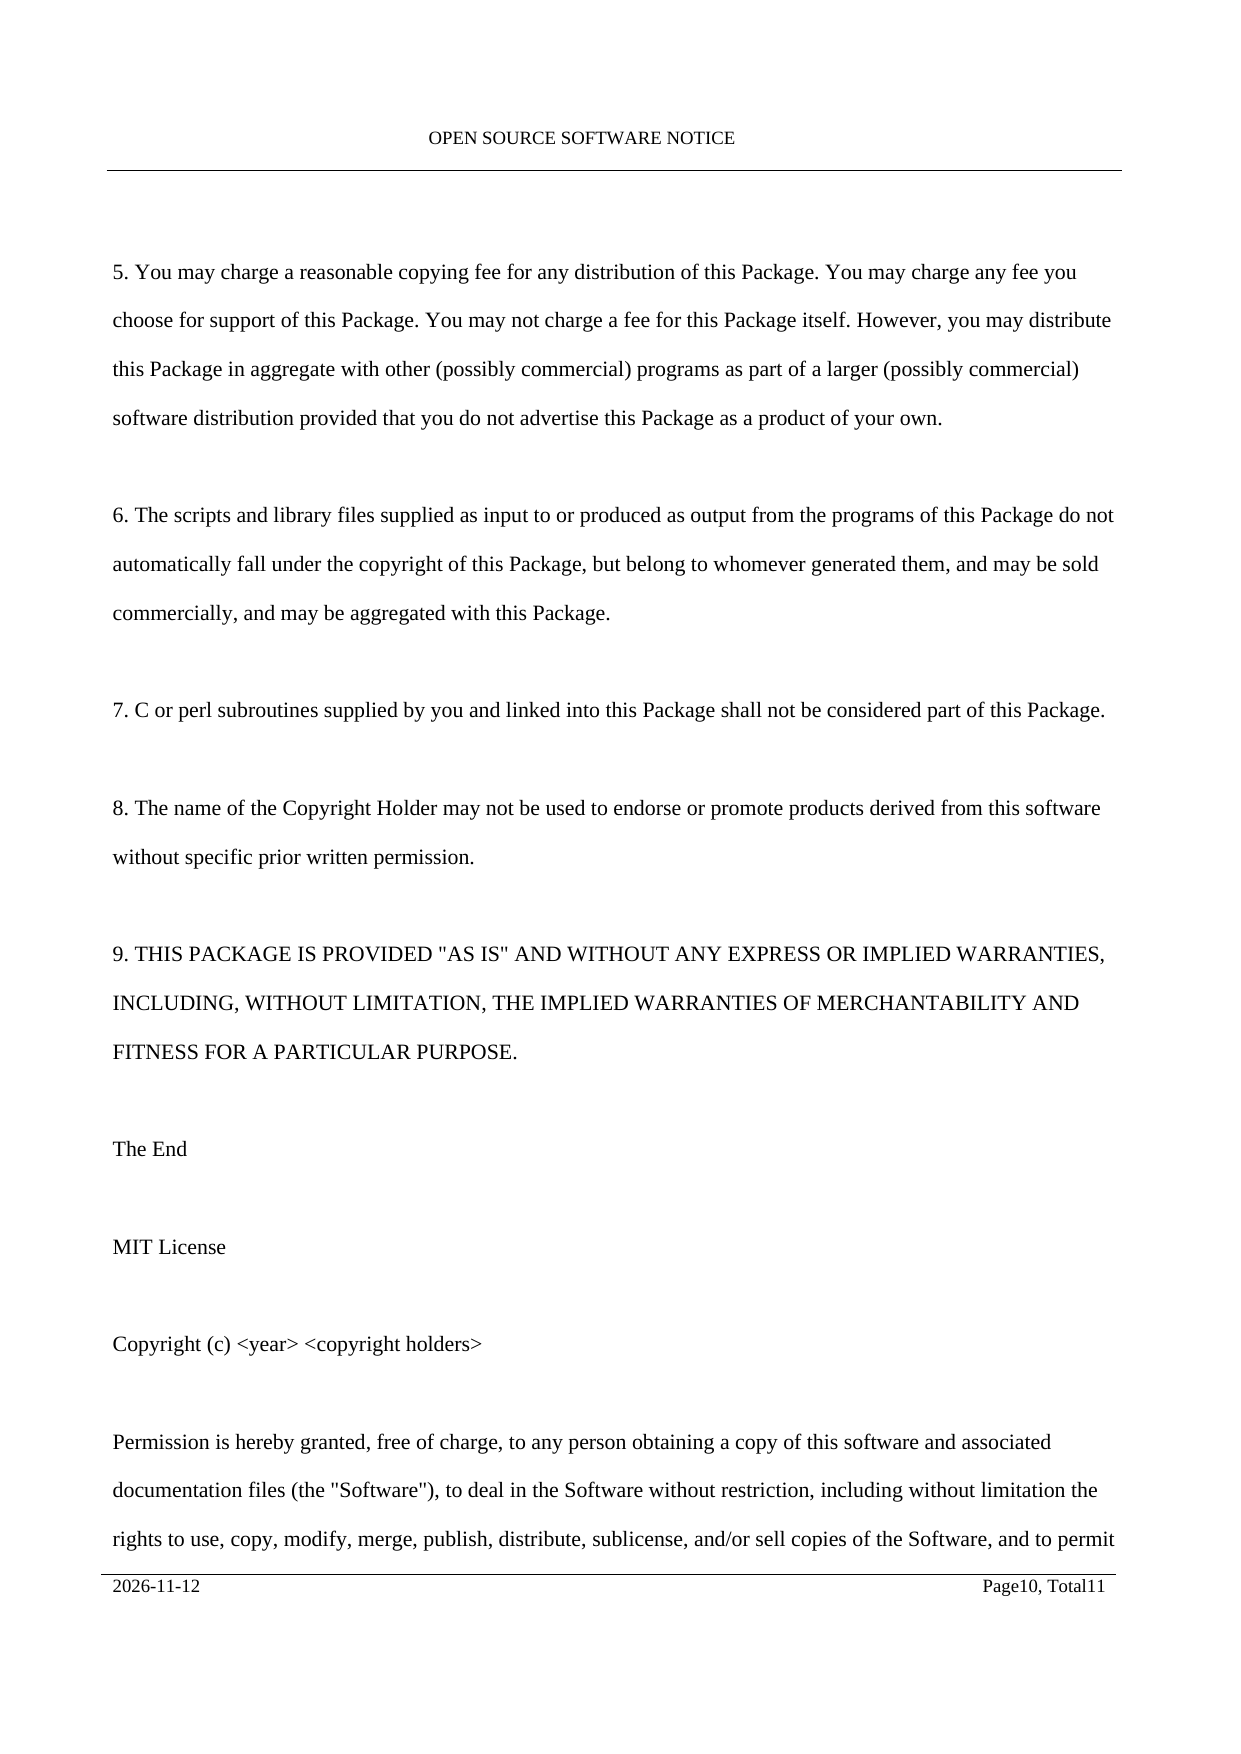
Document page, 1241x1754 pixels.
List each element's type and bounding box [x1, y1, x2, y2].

text [112, 206, 1128, 1555]
